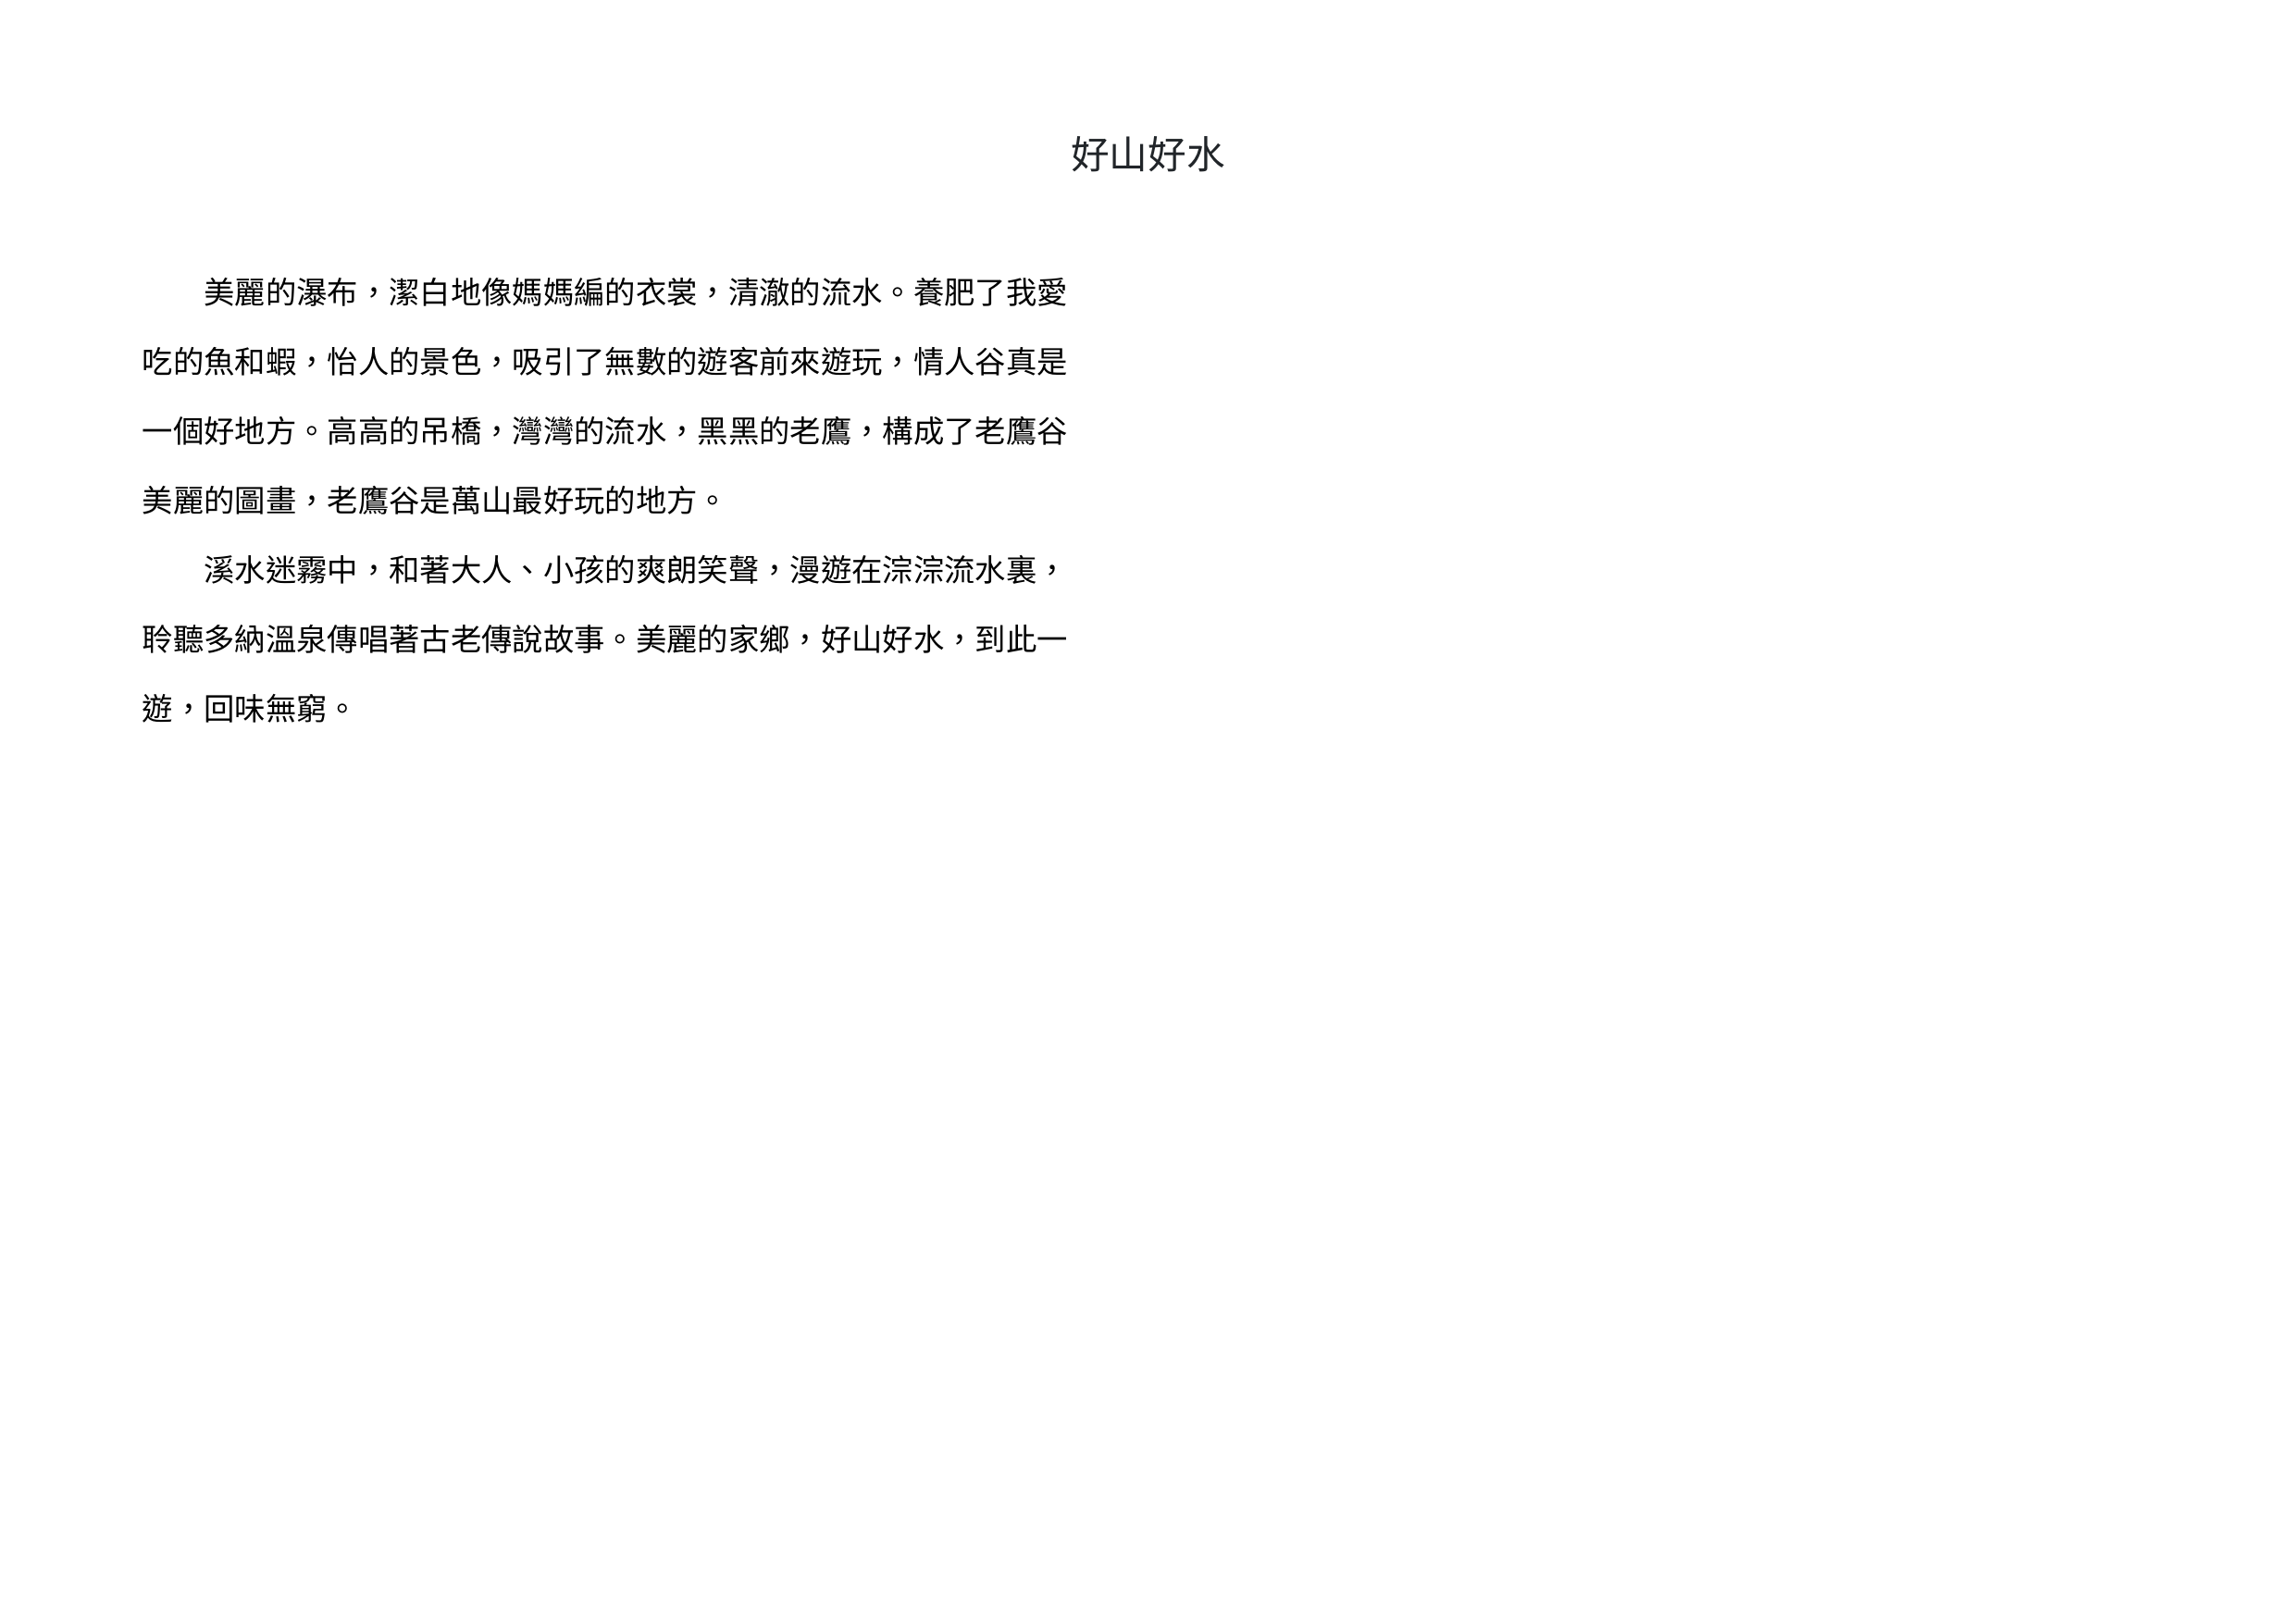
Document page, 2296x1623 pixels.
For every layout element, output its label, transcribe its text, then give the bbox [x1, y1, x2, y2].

text 美麗的瀑布，潔白地像媽媽編的衣裳，清澈的流水。養肥了我愛吃的魚和蝦，怡人的景色，吸引了無數的遊客前來遊玩，情人谷真是一個好地方。高高的吊橋，灣灣的流水，黑黑的老鷹，構成了老鷹谷美麗的圖畫，老鷹谷是萬山最好玩的地方。 [142, 256, 1090, 534]
text 好山好水 [142, 118, 2153, 187]
text 溪水迷霧中，和著大人、小孩的爽朗笑聲，漫遊在淙淙流水裏，聆聽多納溫泉傳唱著古老傳說故事。美麗的家鄉，好山好水，到此一遊，回味無窮。 [142, 534, 1090, 742]
